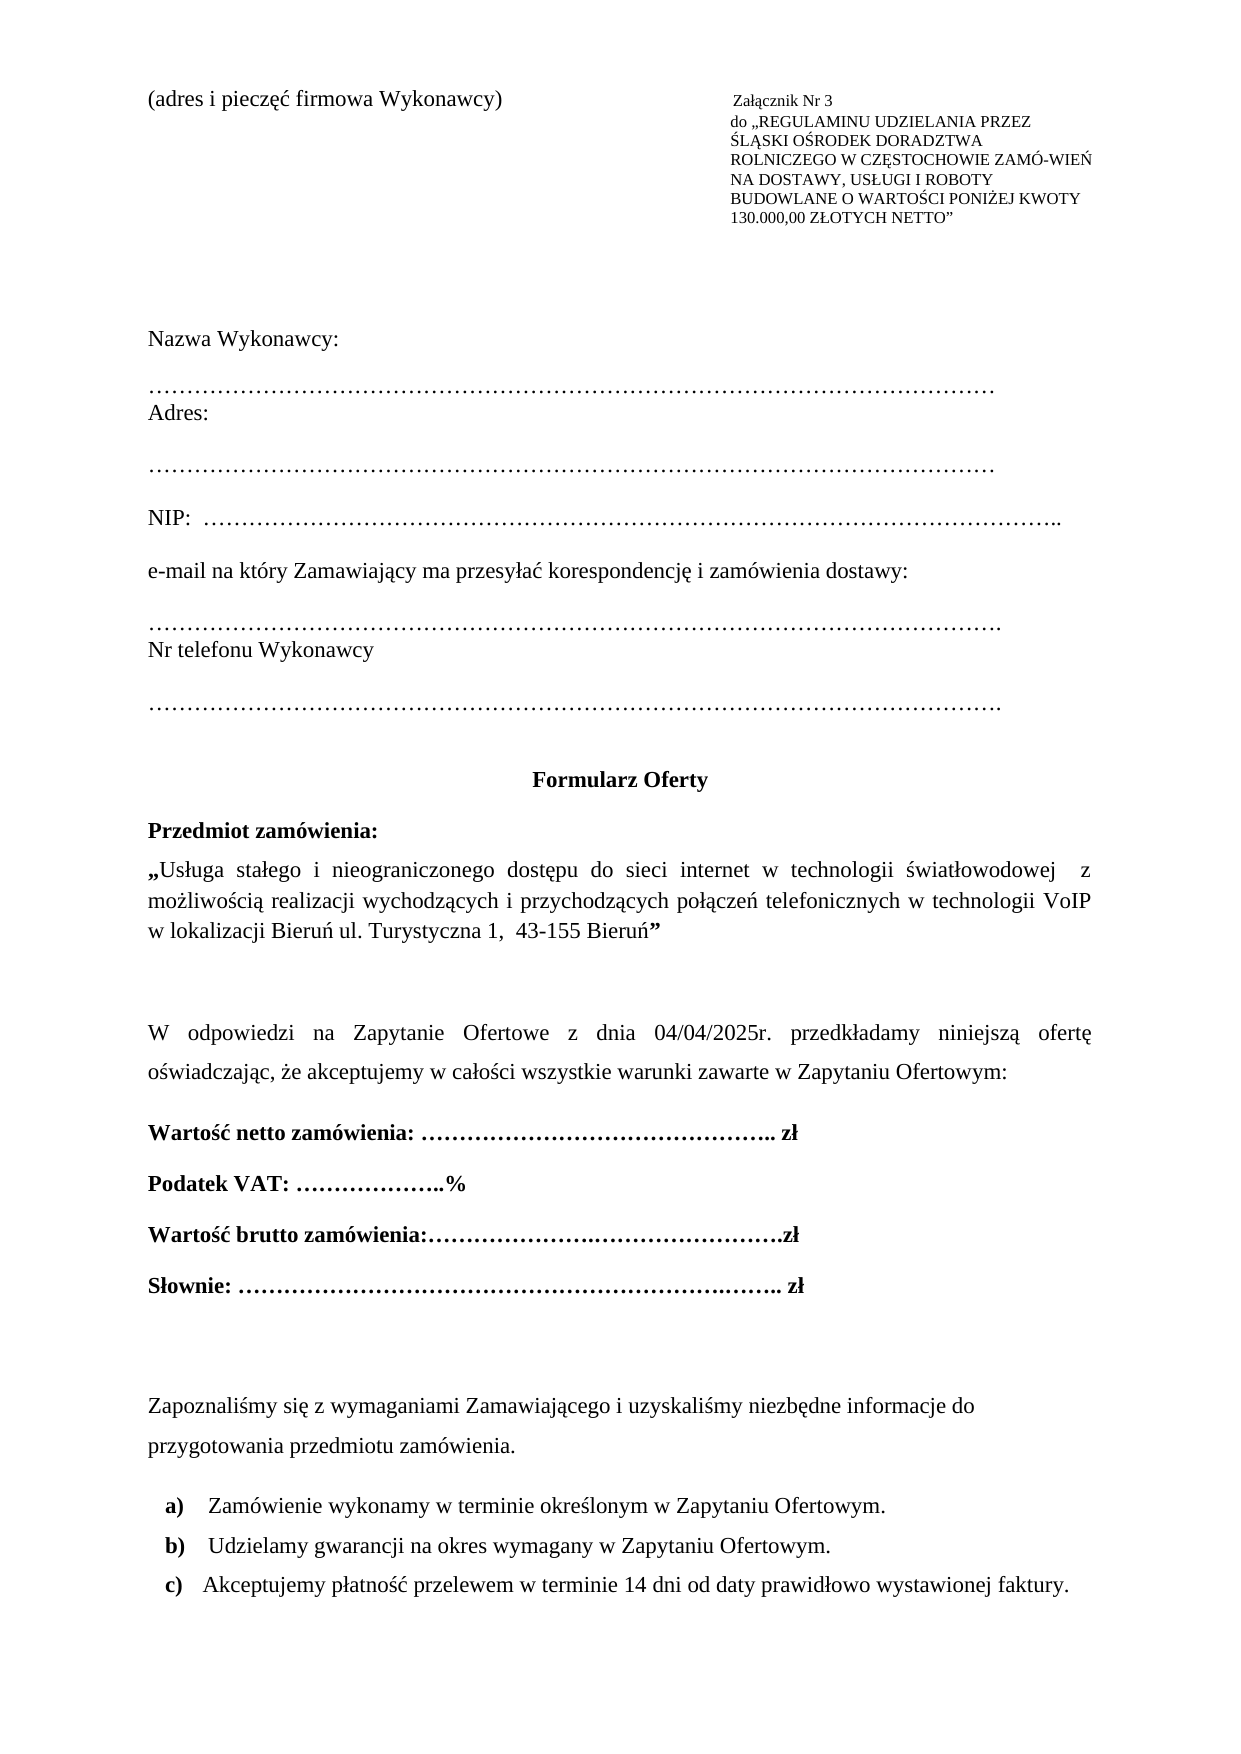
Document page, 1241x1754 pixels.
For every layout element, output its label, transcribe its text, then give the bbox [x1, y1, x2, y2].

text Przedmiot zamówienia: [148, 817, 1093, 843]
text e-mail na który Zamawiający ma przesyłać korespondencję i zamówienia dostawy: [148, 557, 1093, 583]
text Podatek VAT: ………………..% [148, 1170, 1093, 1196]
text Nazwa Wykonawcy: [148, 325, 1093, 351]
text „Usługa stałego i nieograniczonego dostępu do sieci internet w technologii światłowodowej z możliwością realizacji wychodzących i przychodzących połączeń telefonicznych w technologii VoIP w lokalizacji Bieruń ul. Turystyczna 1, 43-155 Bieruń” [148, 856, 1093, 943]
text W odpowiedzi na Zapytanie Ofertowe z dnia 04/04/2025r. przedkładamy niniejszą ofertę oświadczając, że akceptujemy w całości wszystkie warunki zawarte w Zapytaniu Ofertowym: [148, 1019, 1093, 1085]
text Słownie: ……………………………………………………….…….. zł [148, 1272, 1093, 1298]
text Nr telefonu Wykonawcy [148, 636, 1093, 662]
text ………………………………………………………………………………………………… [148, 451, 1093, 478]
text do „REGULAMINU UDZIELANIA PRZEZ ŚLĄSKI OŚRODEK DORADZTWA ROLNICZEGO W CZĘSTOCHOWIE ZAMÓ-WIEŃ NA DOSTAWY, USŁUGI I ROBOTY BUDOWLANE O WARTOŚCI PONIŻEJ KWOTY 130.000,00 ZŁOTYCH NETTO” [730, 112, 1093, 227]
text NIP: ………………………………………………………………………………………………….. [148, 504, 1093, 530]
text Zapoznaliśmy się z wymaganiami Zamawiającego i uzyskaliśmy niezbędne informacje do przygotowania przedmiotu zamówienia. [148, 1392, 1093, 1458]
list Udzielamy gwarancji na okres wymagany w Zapytaniu Ofertowym. [165, 1532, 1093, 1558]
text …………………………………………………………………………………………………. [148, 688, 1093, 715]
text Wartość brutto zamówienia:………………….…………………….zł [148, 1221, 1093, 1247]
list Zamówienie wykonamy w terminie określonym w Zapytaniu Ofertowym. [165, 1492, 1093, 1519]
text Wartość netto zamówienia: ……………………………………….. zł [148, 1119, 1093, 1145]
text ………………………………………………………………………………………………… [148, 372, 1093, 399]
list Akceptujemy płatność przelewem w terminie 14 dni od daty prawidłowo wystawionej faktury. [165, 1571, 1093, 1598]
text Formularz Oferty [148, 766, 1093, 792]
text Adres: [148, 399, 1093, 425]
text (adres i pieczęć firmowa Wykonawcy) Załącznik Nr 3 [148, 59, 1093, 112]
text …………………………………………………………………………………………………. [148, 609, 1093, 636]
